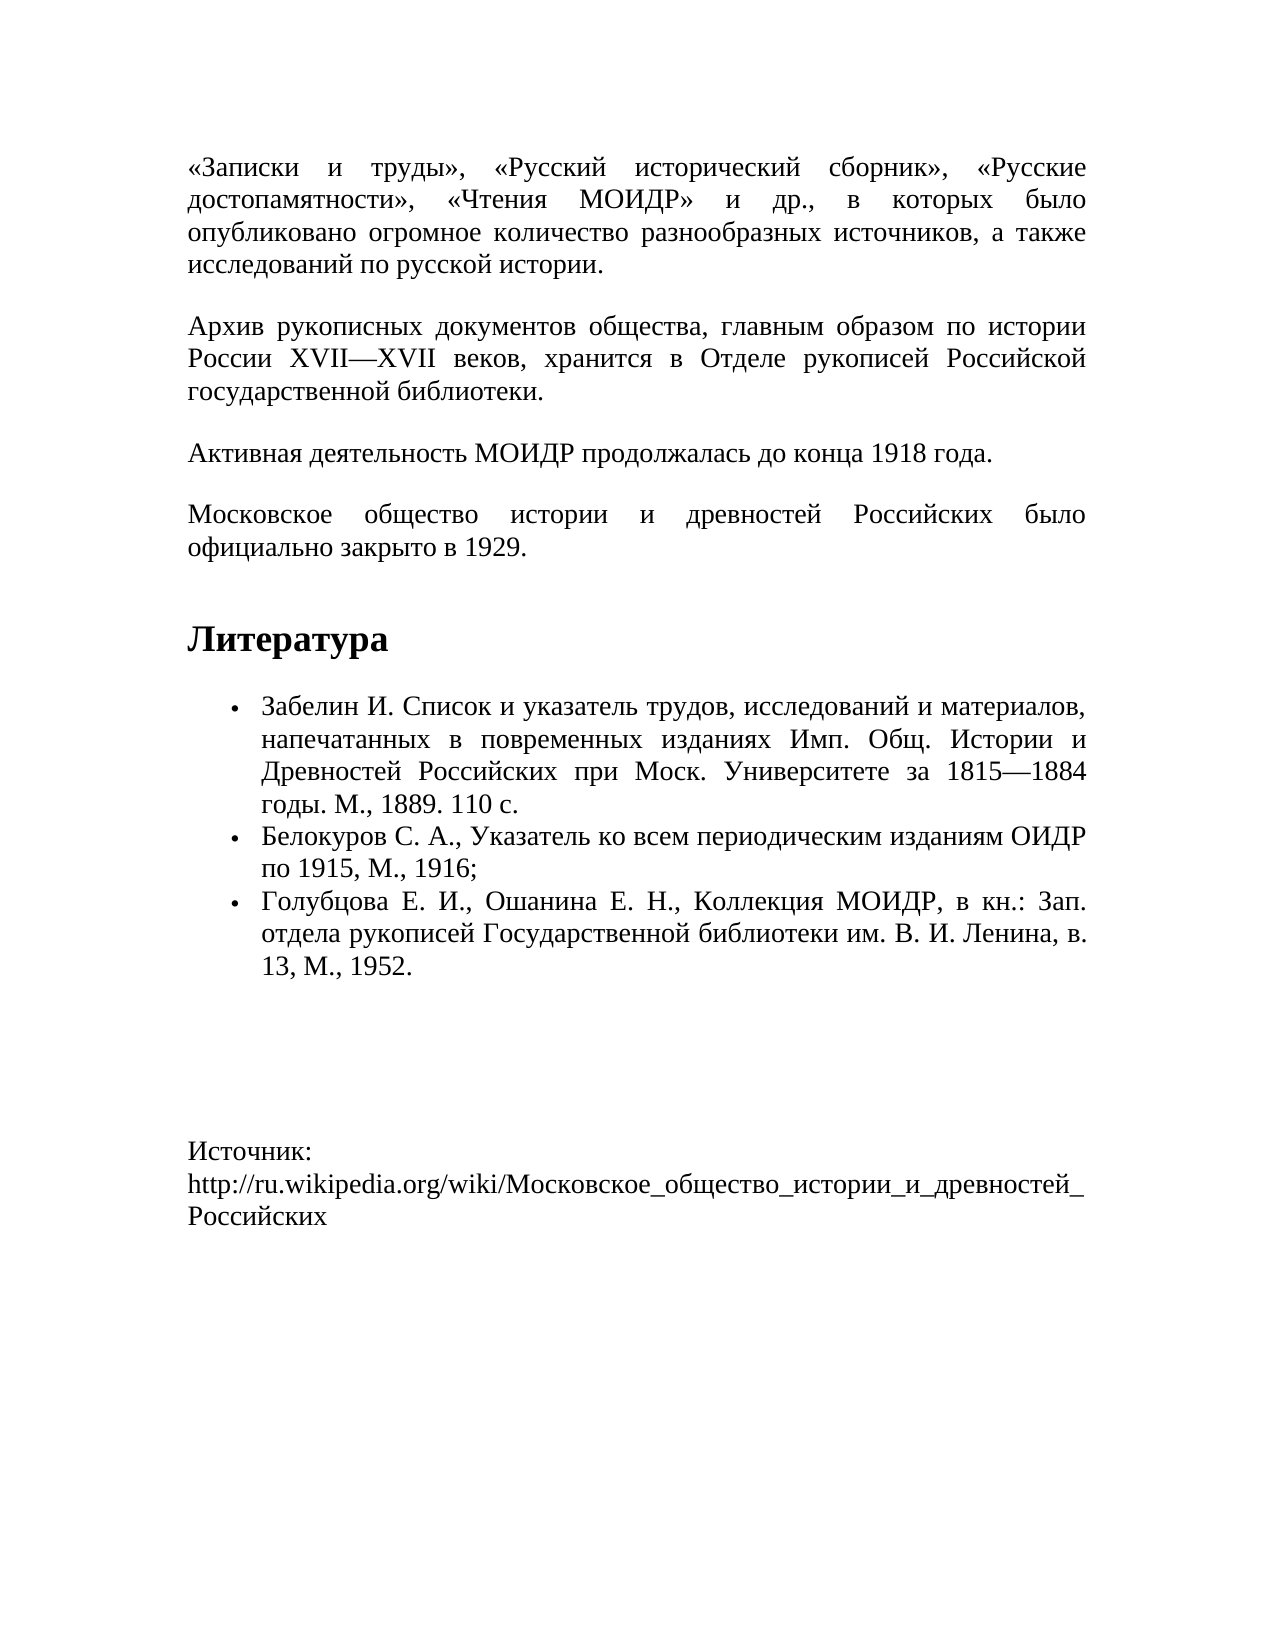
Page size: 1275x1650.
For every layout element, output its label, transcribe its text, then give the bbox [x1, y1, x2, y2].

text Архив рукописных документов общества, главным образом по истории России XVII—XVII веков, хранится в Отделе рукописей Российской государственной библиотеки. [187, 309, 1087, 406]
text Московское общество истории и древностей Российских было официально закрыто в 1929. [187, 498, 1087, 562]
list Голубцова Е. И., Ошанина Е. Н., Коллекция МОИДР, в кн.: Зап. отдела рукописей Государственной библиотеки им. В. И. Ленина, в. 13, М., 1952. [232, 884, 1087, 981]
list Забелин И. Список и указатель трудов, исследований и материалов, напечатанных в повременных изданиях Имп. Общ. Истории и Древностей Российских при Моск. Университете за 1815—1884 годы. М., 1889. 110 с. [232, 689, 1087, 819]
text Источник: http://ru.wikipedia.org/wiki/Московское_общество_истории_и_древностей_Российских [187, 1134, 1087, 1231]
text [187, 150, 1087, 279]
list Белокуров С. А., Указатель ко всем периодическим изданиям ОИДР по 1915, М., 1916; [232, 819, 1087, 884]
text Активная деятельность МОИДР продолжалась до конца 1918 года. [187, 436, 1087, 468]
list Литература [187, 617, 1087, 660]
